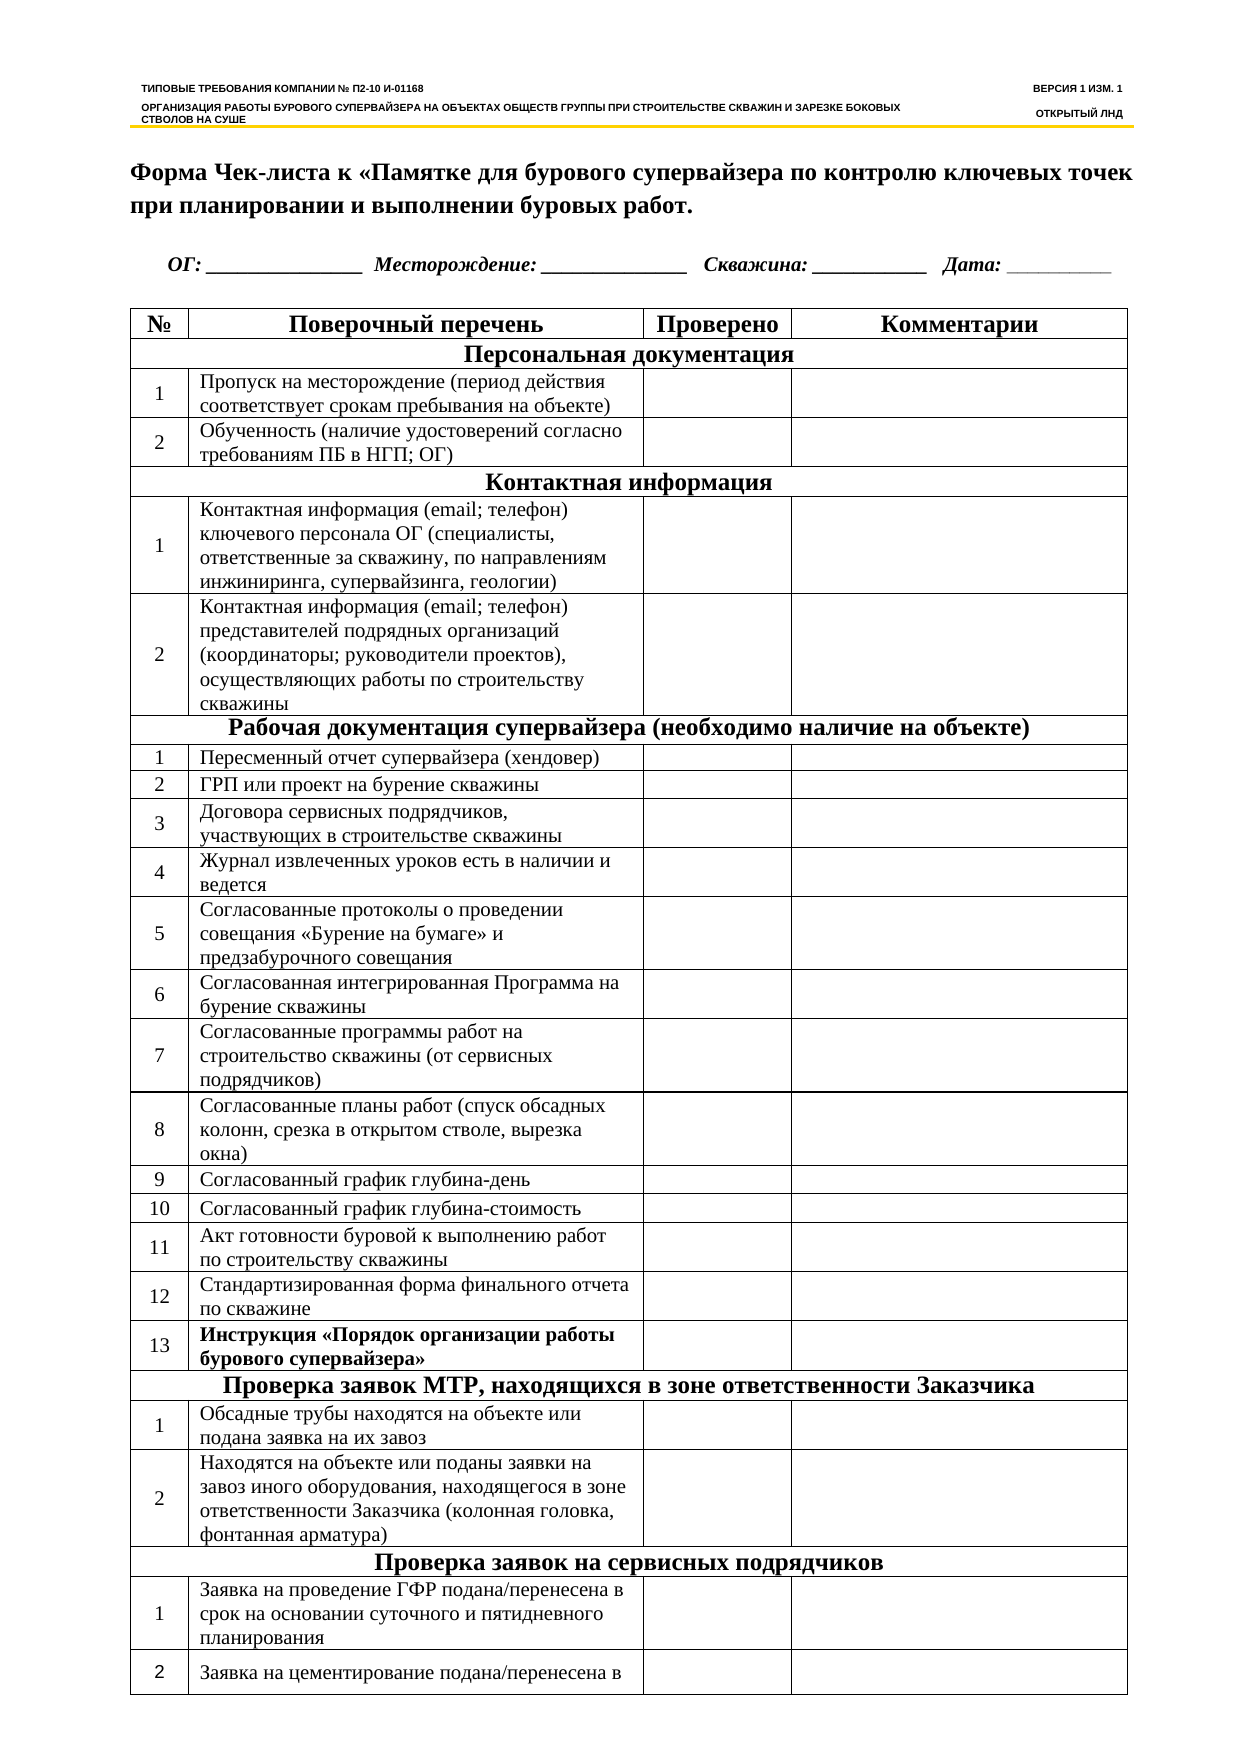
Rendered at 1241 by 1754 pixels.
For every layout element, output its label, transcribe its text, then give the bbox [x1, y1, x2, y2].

table_cell [644, 1401, 791, 1449]
table_cell [792, 848, 1127, 896]
table_cell Согласованные планы работ (спуск обсадных колонн, срезка в открытом стволе, вырезка окна) [189, 1093, 643, 1165]
table_cell [644, 771, 791, 797]
table_cell Рабочая документация супервайзера (необходимо наличие на объекте) [131, 716, 1127, 743]
table_header Проверено [644, 309, 791, 338]
table_cell [792, 1577, 1127, 1649]
table_cell [644, 418, 791, 466]
table_cell [644, 1166, 791, 1193]
table_cell 8 [131, 1093, 188, 1165]
table_cell [644, 1194, 791, 1222]
table_cell [644, 1450, 791, 1546]
table_cell 7 [131, 1019, 188, 1091]
table_cell [644, 497, 791, 593]
table_cell [792, 594, 1127, 714]
table_cell Контактная информация [131, 467, 1127, 496]
table_cell Журнал извлеченных уроков есть в наличии и ведется [189, 848, 643, 896]
table_cell Контактная информация (email; телефон) представителей подрядных организаций (координаторы; руководители проектов), осуществляющих работы по строительству скважины [189, 594, 643, 714]
table_cell ГРП или проект на бурение скважины [189, 771, 643, 797]
table_cell [644, 848, 791, 896]
table_cell 6 [131, 970, 188, 1018]
table_cell [644, 369, 791, 417]
table_cell 5 [131, 897, 188, 969]
table_cell Проверка заявок МТР, находящихся в зоне ответственности Заказчика [131, 1371, 1127, 1399]
table_cell Согласованный график глубина-стоимость [189, 1194, 643, 1222]
table_cell 13 [131, 1321, 188, 1369]
table_cell Находятся на объекте или поданы заявки на завоз иного оборудования, находящегося в зоне ответственности Заказчика (колонная головка, фонтанная арматура) [189, 1450, 643, 1546]
table_cell [792, 970, 1127, 1018]
table_cell [644, 745, 791, 770]
table_cell [792, 1093, 1127, 1165]
table_cell [792, 745, 1127, 770]
table_cell Согласованные протоколы о проведении совещания «Бурение на бумаге» и предзабурочного совещания [189, 897, 643, 969]
table_cell 9 [131, 1166, 188, 1193]
table_cell Согласованная интегрированная Программа на бурение скважины [189, 970, 643, 1018]
table_cell Заявка на проведение ГФР подана/перенесена в срок на основании суточного и пятидневного планирования [189, 1577, 643, 1649]
table_cell Акт готовности буровой к выполнению работ по строительству скважины [189, 1223, 643, 1271]
table_cell Пересменный отчет супервайзера (хендовер) [189, 745, 643, 770]
table_cell 4 [131, 848, 188, 896]
table_cell Персональная документация [131, 339, 1127, 368]
table_cell 2 [131, 418, 188, 466]
table_cell [792, 1450, 1127, 1546]
table_cell 2 [131, 771, 188, 797]
table_cell 1 [131, 745, 188, 770]
table_cell [644, 1577, 791, 1649]
table_cell [644, 1093, 791, 1165]
table_cell [792, 771, 1127, 797]
table_cell 1 [131, 1577, 188, 1649]
table_cell 11 [131, 1223, 188, 1271]
table_cell [792, 418, 1127, 466]
table_cell [792, 1223, 1127, 1271]
table_cell Проверка заявок на сервисных подрядчиков [131, 1547, 1127, 1576]
table_cell [644, 799, 791, 847]
table_cell [792, 369, 1127, 417]
table_cell 2 [131, 594, 188, 714]
table_cell [792, 1401, 1127, 1449]
table_cell [792, 897, 1127, 969]
table_cell [644, 1272, 791, 1320]
table_cell Согласованный график глубина-день [189, 1166, 643, 1193]
table_cell 1 [131, 369, 188, 417]
table_cell 2 [131, 1650, 188, 1694]
table_cell 12 [131, 1272, 188, 1320]
table_cell Стандартизированная форма финального отчета по скважине [189, 1272, 643, 1320]
table_cell [644, 1223, 791, 1271]
table_cell [792, 1321, 1127, 1369]
table_cell 2 [131, 1450, 188, 1546]
table_cell [644, 1650, 791, 1694]
table_cell Обученность (наличие удостоверений согласно требованиям ПБ в НГП; ОГ) [189, 418, 643, 466]
table_cell 1 [131, 1401, 188, 1449]
table_cell Согласованные программы работ на строительство скважины (от сервисных подрядчиков) [189, 1019, 643, 1091]
table_cell [644, 594, 791, 714]
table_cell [189, 1650, 643, 1694]
table_cell Пропуск на месторождение (период действия соответствует срокам пребывания на объекте) [189, 369, 643, 417]
table_cell [644, 1019, 791, 1091]
table_cell [792, 1272, 1127, 1320]
table_cell Договора сервисных подрядчиков, участвующих в строительстве скважины [189, 799, 643, 847]
table_cell Контактная информация (email; телефон) ключевого персонала ОГ (специалисты, ответственные за скважину, по направлениям инжиниринга, супервайзинга, геологии) [189, 497, 643, 593]
table_cell [792, 1019, 1127, 1091]
table_cell Инструкция «Порядок организации работы бурового супервайзера» [189, 1321, 643, 1369]
table_cell 10 [131, 1194, 188, 1222]
text ОГ: _______________ Месторождение: ______________ Скважина: ___________ Дата: __________ [167, 252, 1134, 276]
text Форма Чек-листа к «Памятке для бурового супервайзера по контролю ключевых точек при планировании и выполнении буровых работ. [130, 157, 1134, 219]
table_cell [792, 497, 1127, 593]
table_cell [644, 897, 791, 969]
table_header № [131, 309, 188, 338]
table_cell [644, 970, 791, 1018]
table_cell [792, 1194, 1127, 1222]
table_cell 1 [131, 497, 188, 593]
table_cell [792, 1166, 1127, 1193]
table_cell [644, 1321, 791, 1369]
table_header Поверочный перечень [189, 309, 643, 338]
table_cell [792, 799, 1127, 847]
table_cell [792, 1650, 1127, 1694]
table_cell Обсадные трубы находятся на объекте или подана заявка на их завоз [189, 1401, 643, 1449]
table_cell 3 [131, 799, 188, 847]
table_header Комментарии [792, 309, 1127, 338]
